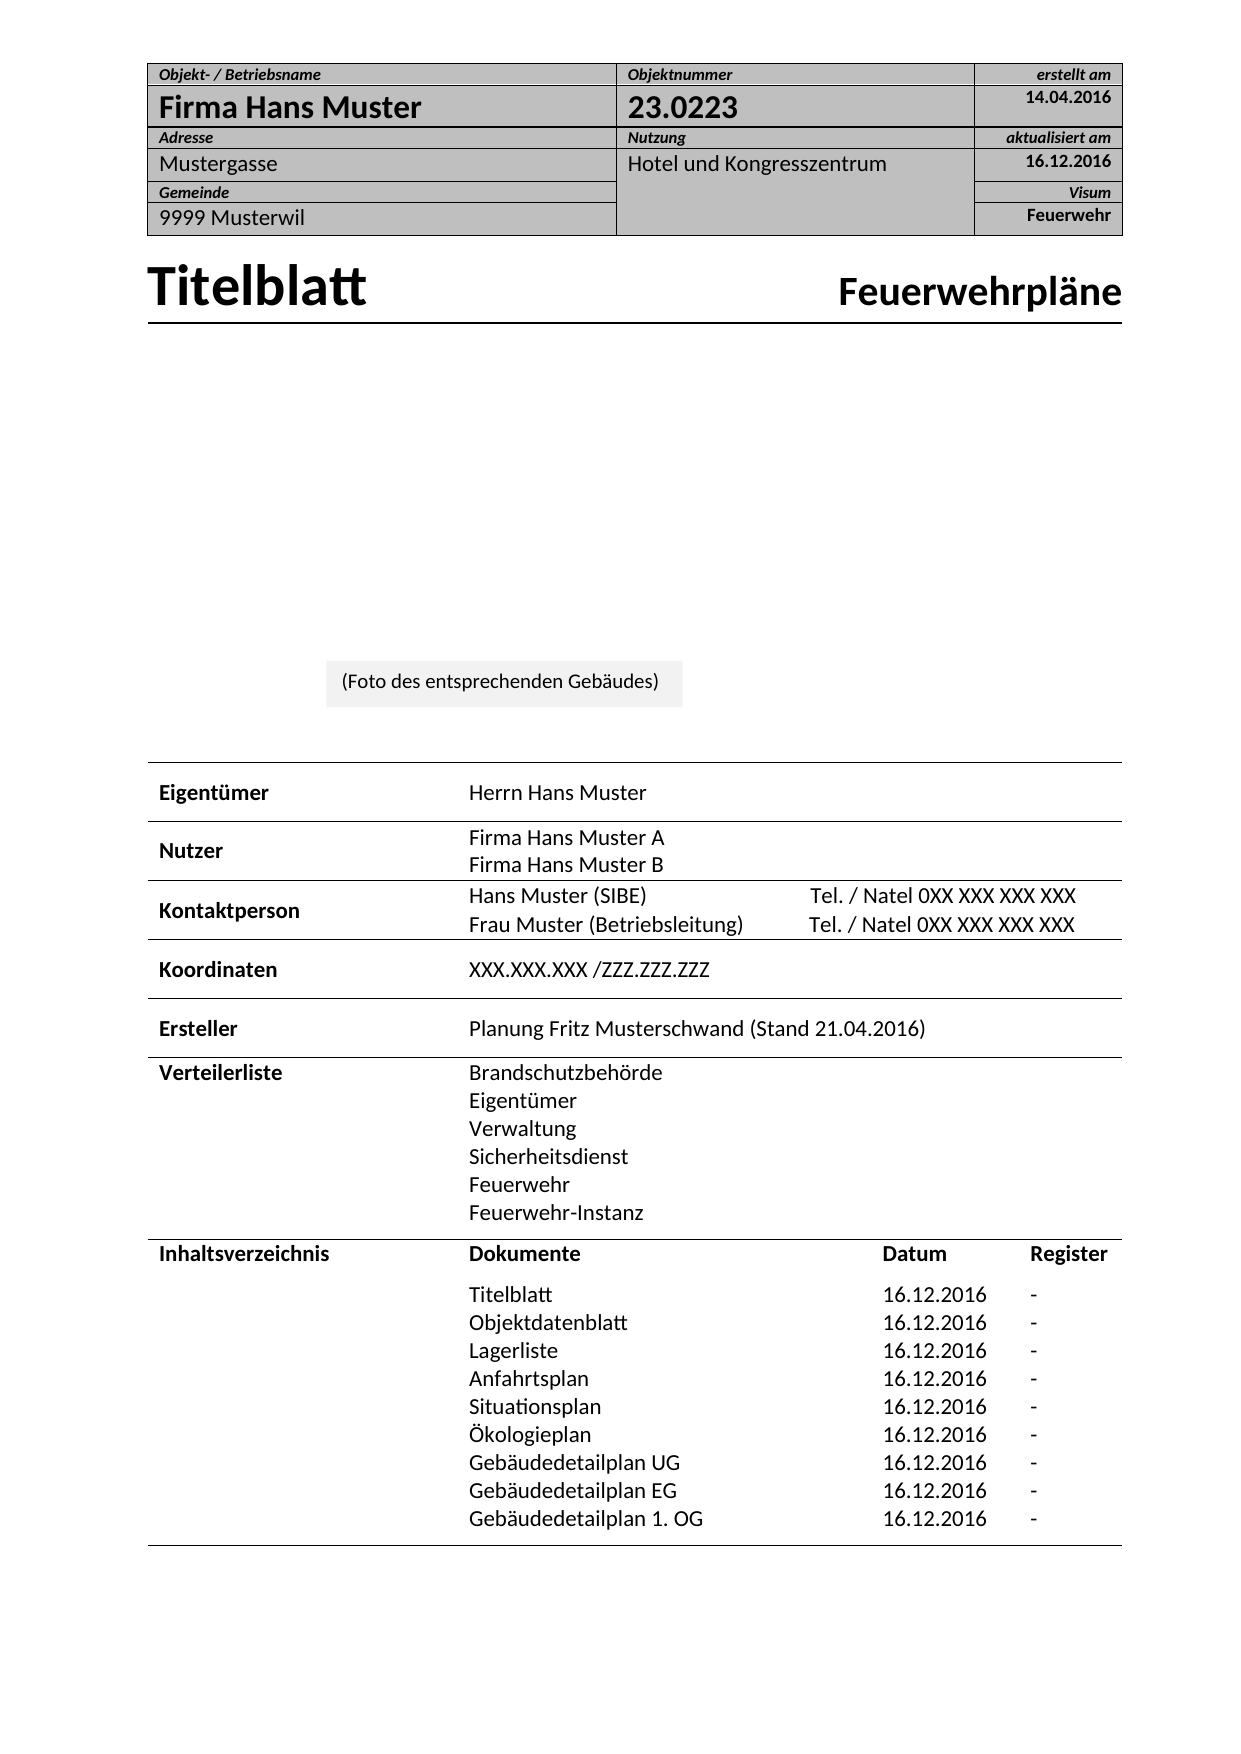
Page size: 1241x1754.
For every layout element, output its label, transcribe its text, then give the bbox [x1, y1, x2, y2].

table_cell Nutzung [617, 128, 974, 148]
table_cell Brandschutzbehörde Eigentümer Verwaltung Sicherheitsdienst Feuerwehr Feuerwehr-Instanz [458, 1058, 1122, 1238]
table_cell Planung Fritz Musterschwand (Stand 21.04.2016) [458, 999, 1122, 1057]
table_cell Datum 16.12.2016 16.12.2016 16.12.2016 16.12.2016 16.12.2016 16.12.2016 16.12.2016 16.12.2016 16.12.2016 [871, 1240, 1019, 1545]
table_cell Ersteller [148, 999, 458, 1057]
table_cell Firma Hans Muster [148, 86, 616, 126]
table_cell Firma Hans Muster A Firma Hans Muster B [458, 822, 1122, 880]
table_cell XXX.XXX.XXX /ZZZ.ZZZ.ZZZ [458, 940, 1122, 998]
table_cell Eigentümer [148, 763, 458, 821]
table_cell 16.12.2016 [975, 149, 1122, 181]
table_cell Gemeinde [148, 182, 616, 202]
table_cell Register - - - - - - - - - [1019, 1240, 1122, 1545]
table_cell Koordinaten [148, 940, 458, 998]
table_cell Dokumente Titelblatt Objektdatenblatt Lagerliste Anfahrtsplan Situationsplan Ökologieplan Gebäudedetailplan UG Gebäudedetailplan EG Gebäudedetailplan 1. OG [458, 1240, 871, 1545]
table_cell Kontaktperson [148, 881, 458, 939]
table_cell Visum [975, 182, 1122, 202]
table_cell 14.04.2016 [975, 86, 1122, 126]
table_cell Feuerwehr [975, 203, 1122, 235]
table_cell Inhaltsverzeichnis [148, 1240, 458, 1545]
table_cell Nutzer [148, 822, 458, 880]
table_header erstellt am [975, 64, 1122, 84]
table_header Objektnummer [617, 64, 974, 84]
table_cell Hans Muster (SIBE) Tel. / Natel 0XX XXX XXX XXX Frau Muster (Betriebsleitung) Tel. / Natel 0XX XXX XXX XXX [458, 881, 1122, 939]
subtitle Titelblatt Feuerwehrpläne [148, 249, 1122, 322]
table_cell Herrn Hans Muster [458, 763, 1122, 821]
table_cell Adresse [148, 128, 616, 148]
table_cell Hotel und Kongresszentrum [617, 149, 974, 235]
table_cell 23.0223 [617, 86, 974, 126]
table_cell Mustergasse [148, 149, 616, 181]
table_header [148, 335, 1122, 762]
table_cell 9999 Musterwil [148, 203, 616, 235]
table_cell aktualisiert am [975, 128, 1122, 148]
table_cell Verteilerliste [148, 1058, 458, 1238]
table_header Objekt- / Betriebsname [148, 64, 616, 84]
